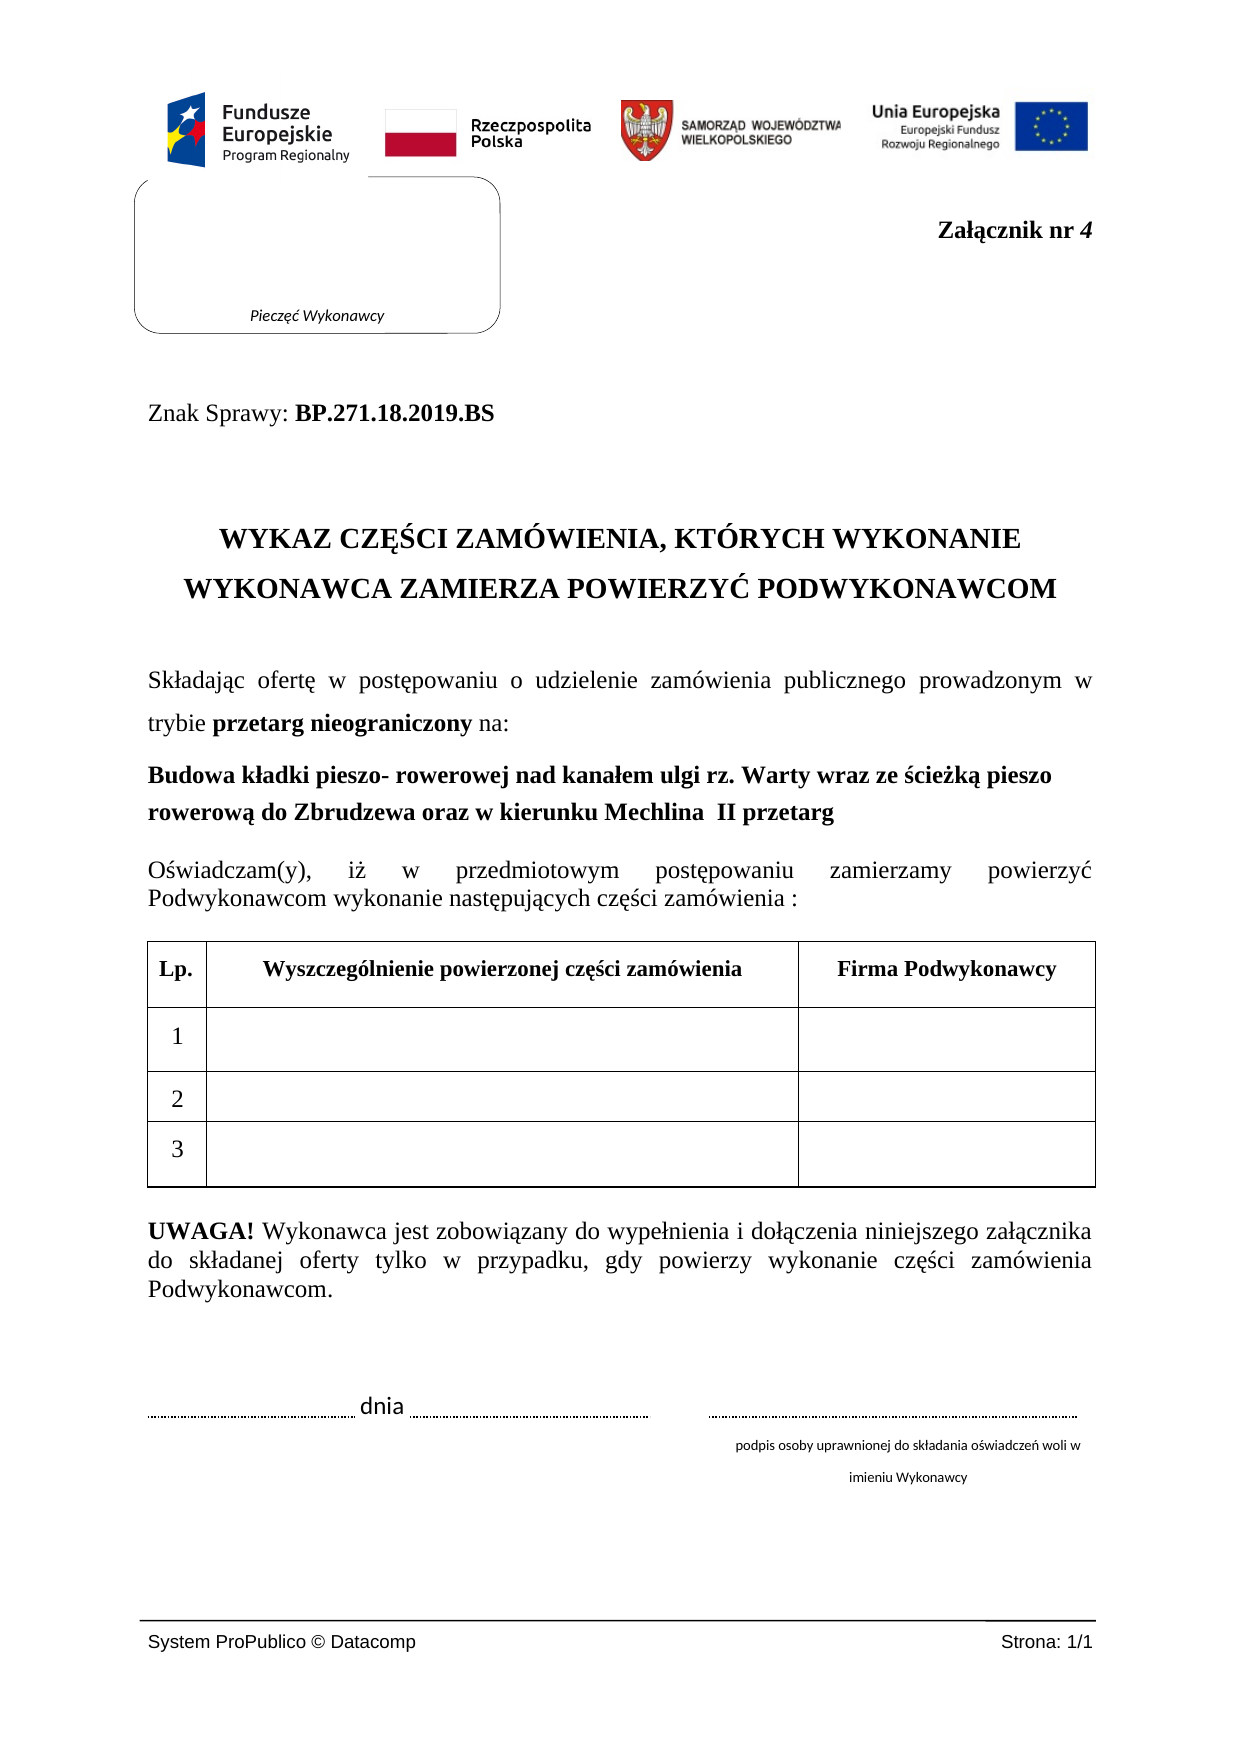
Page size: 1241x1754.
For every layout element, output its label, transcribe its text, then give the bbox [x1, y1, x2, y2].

table_cell [799, 1122, 1095, 1186]
table_cell [207, 1122, 798, 1186]
subtitle Załącznik nr 4 [207, 215, 1093, 243]
picture [857, 86, 1101, 165]
text Budowa kładki pieszo- rowerowej nad kanałem ulgi rz. Warty wraz ze ścieżką pieszo rowerową do Zbrudzewa oraz w kierunku Mechlina II przetarg [148, 751, 1093, 826]
table_cell [799, 1072, 1095, 1121]
table_cell [799, 1008, 1095, 1071]
table_cell 2 [148, 1072, 206, 1121]
table_cell [207, 1008, 798, 1071]
text Znak Sprawy: BP.271.18.2019.BS [148, 398, 1093, 427]
table_cell 3 [148, 1122, 206, 1186]
text Składając ofertę w postępowaniu o udzielenie zamówienia publicznego prowadzonym w trybie przetarg nieograniczony na: [148, 665, 1093, 737]
text Oświadczam(y), iż w przedmiotowym postępowaniu zamierzamy powierzyć Podwykonawcom wykonanie następujących części zamówienia : [148, 855, 1093, 912]
text podpis osoby uprawnionej do składania oświadczeń woli w imieniu Wykonawcy [723, 1436, 1093, 1499]
picture [147, 73, 604, 187]
text WYKAZ CZĘŚCI ZAMÓWIENIA, KTÓRYCH WYKONANIE WYKONAWCA ZAMIERZA POWIERZYĆ PODWYKONAWCOM [148, 521, 1093, 605]
table_header Firma Podwykonawcy [799, 942, 1095, 1007]
text dnia [148, 1390, 1093, 1420]
table_cell [207, 1072, 798, 1121]
text UWAGA! Wykonawca jest zobowiązany do wypełnienia i dołączenia niniejszego załącznika do składanej oferty tylko w przypadku, gdy powierzy wykonanie części zamówienia Podwykonawcom. [148, 1216, 1093, 1302]
table_header Wyszczególnienie powierzonej części zamówienia [207, 942, 798, 1007]
picture [618, 100, 841, 160]
table_cell 1 [148, 1008, 206, 1071]
table_header Lp. [148, 942, 206, 1007]
